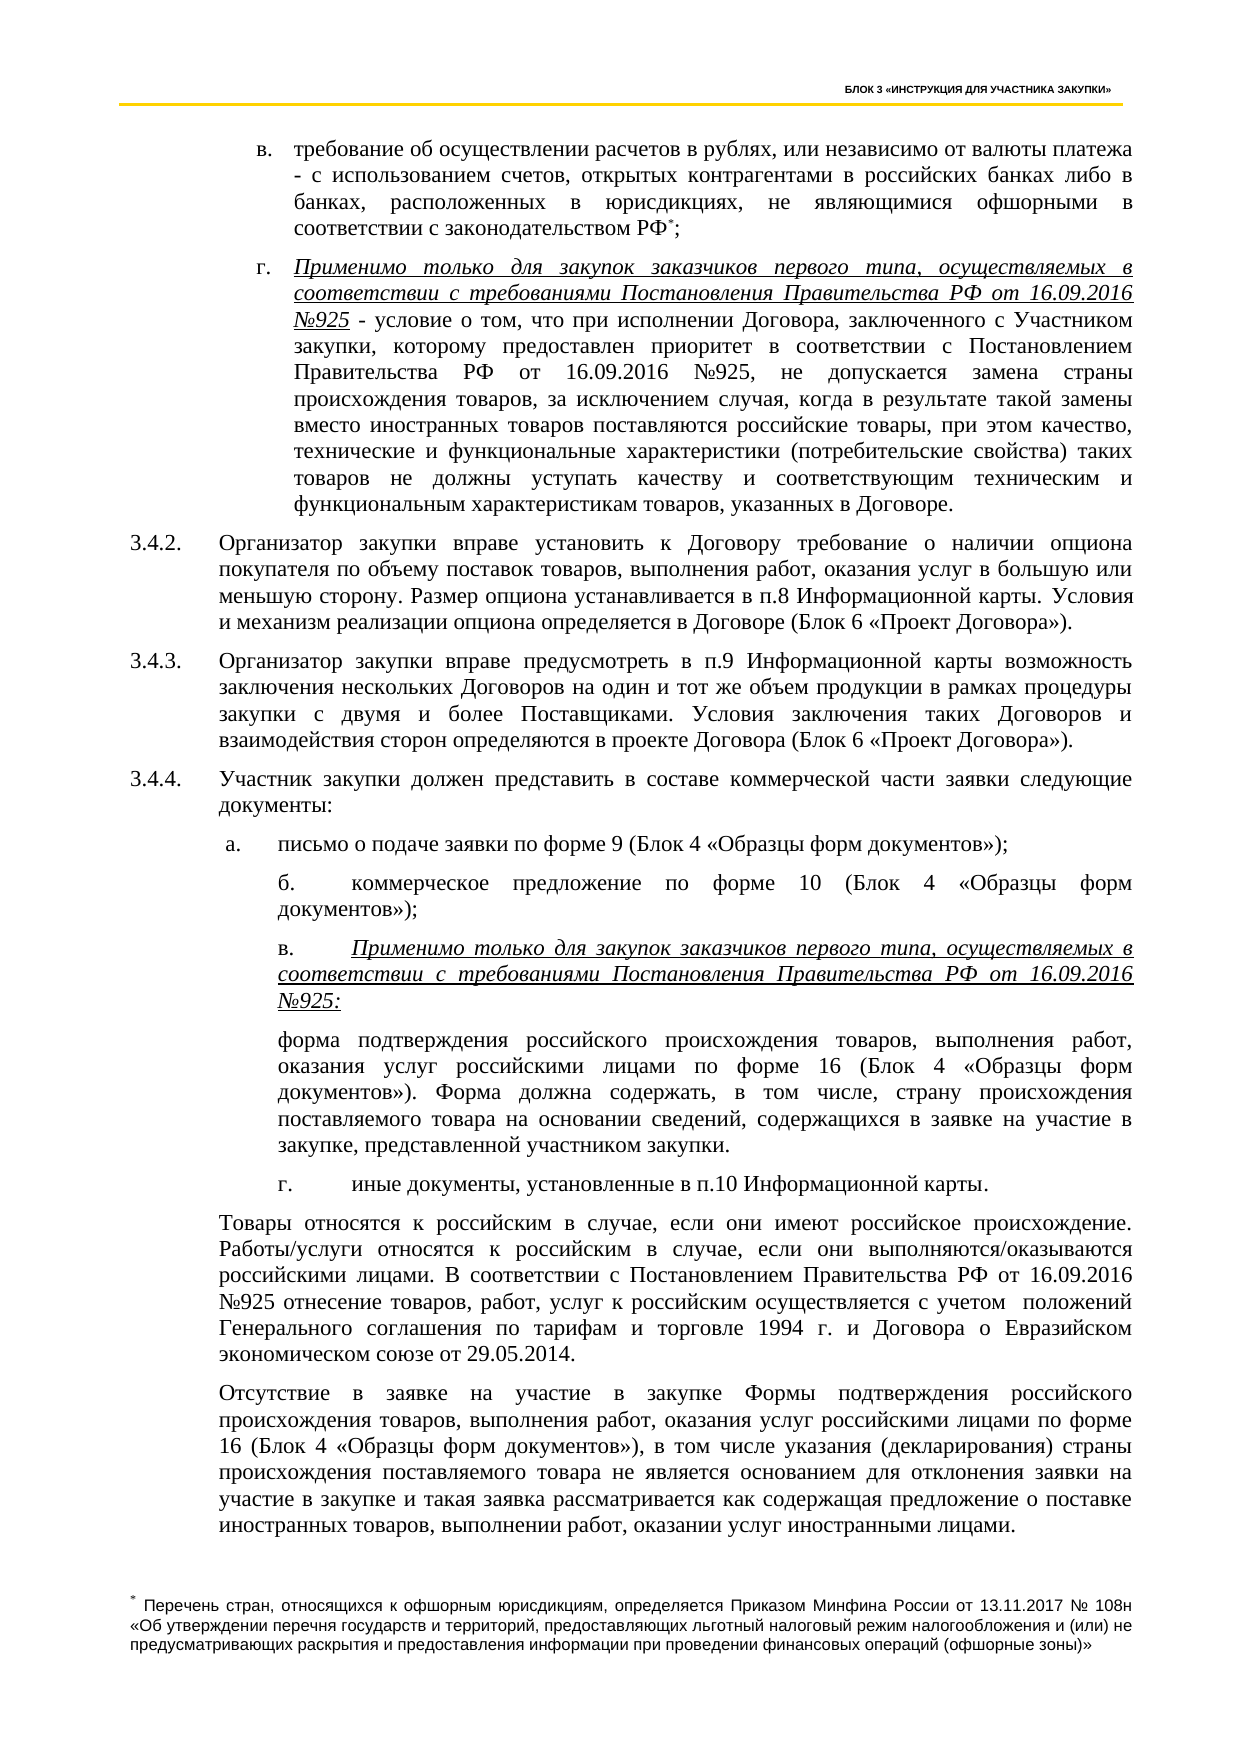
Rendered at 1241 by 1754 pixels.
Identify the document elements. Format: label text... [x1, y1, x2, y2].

list Применимо только для закупок заказчиков первого типа, осуществляемых в соответствии с требованиями Постановления Правительства РФ от 16.09.2016 №925 - условие о том, что при исполнении Договора, заключенного с Участником закупки, которому предоставлен приоритет в соответствии с Постановлением Правительства РФ от 16.09.2016 №925, не допускается замена страны происхождения товаров, за исключением случая, когда в результате такой замены вместо иностранных товаров поставляются российские товары, при этом качество, технические и функциональные характеристики (потребительские свойства) таких товаров не должны уступать качеству и соответствующим техническим и функциональным характеристикам товаров, указанных в Договоре. [256, 253, 1134, 516]
list Товары относятся к российским в случае, если они имеют российское происхождение. Работы/услуги относятся к российским в случае, если они выполняются/оказываются российскими лицами. В соответствии с Постановлением Правительства РФ от 16.09.2016 №925 отнесение товаров, работ, услуг к российским осуществляется с учетом положений Генерального соглашения по тарифам и торговле 1994 г. и Договора о Евразийском экономическом союзе от 29.05.2014. [218, 1209, 1134, 1367]
text Организатор закупки вправе предусмотреть в п.9 Информационной карты возможность заключения нескольких Договоров на один и тот же объем продукции в рамках процедуры закупки с двумя и более Поставщиками. Условия заключения таких Договоров и взаимодействия сторон определяются в проекте Договора (Блок 6 «Проект Договора»). [130, 647, 1134, 752]
text Применимо только для закупок заказчиков первого типа, осуществляемых в соответствии с требованиями Постановления Правительства РФ от 16.09.2016 №925: [278, 985, 1134, 1013]
text Организатор закупки вправе установить к Договору требование о наличии опциона покупателя по объему поставок товаров, выполнения работ, оказания услуг в большую или меньшую сторону. Размер опциона устанавливается в п.8 Информационной карты. Условия и механизм реализации опциона определяется в Договоре (Блок 6 «Проект Договора»). [130, 529, 1134, 634]
text Участник закупки должен представить в составе коммерческой части заявки следующие документы: [130, 765, 1134, 817]
list форма подтверждения российского происхождения товаров, выполнения работ, оказания услуг российскими лицами по форме 16 (Блок 4 «Образцы форм документов»). Форма должна содержать, в том числе, страну происхождения поставляемого товара на основании сведений, содержащихся в заявке на участие в закупке, представленной участником закупки. [278, 1026, 1134, 1157]
text Применимо только для закупок заказчиков первого типа, осуществляемых в соответствии с требованиями Постановления Правительства РФ от 16.09.2016 №925: [278, 934, 1134, 983]
list Отсутствие в заявке на участие в закупке Формы подтверждения российского происхождения товаров, выполнения работ, оказания услуг российскими лицами по форме 16 (Блок 4 «Образцы форм документов»), в том числе указания (декларирования) страны происхождения поставляемого товара не является основанием для отклонения заявки на участие в закупке и такая заявка рассматривается как содержащая предложение о поставке иностранных товаров, выполнении работ, оказании услуг иностранными лицами. [218, 1379, 1134, 1537]
list письмо о подаче заявки по форме 9 (Блок 4 «Образцы форм документов»); [225, 830, 1134, 856]
text иные документы, установленные в п.10 Информационной карты. [278, 1170, 1134, 1196]
text коммерческое предложение по форме 10 (Блок 4 «Образцы форм документов»); [278, 869, 1134, 922]
list требование об осуществлении расчетов в рублях, или независимо от валюты платежа - с использованием счетов, открытых контрагентами в российских банках либо в банках, расположенных в юрисдикциях, не являющимися офшорными в соответствии с законодательством РФ; [256, 135, 1134, 240]
